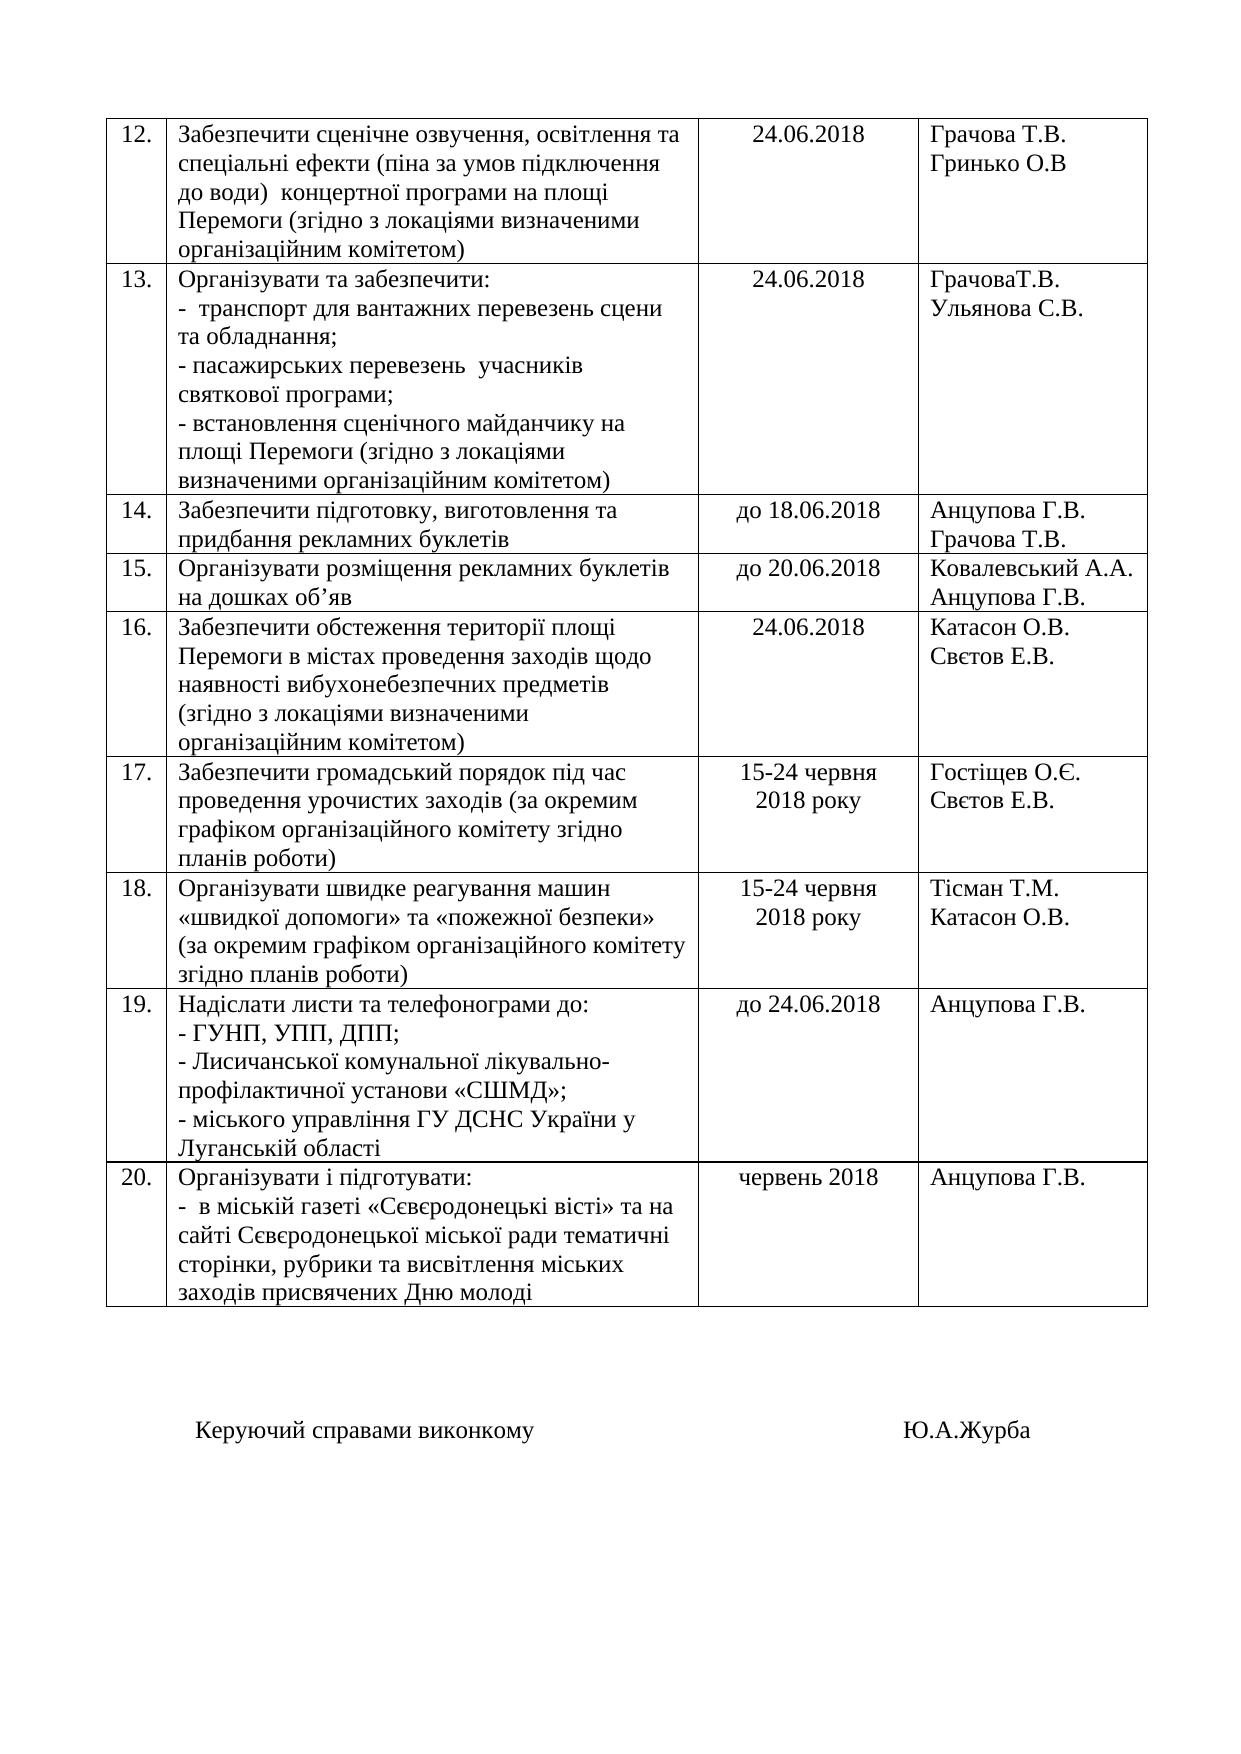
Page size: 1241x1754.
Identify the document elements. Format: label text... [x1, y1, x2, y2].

table_cell 15. [107, 554, 166, 611]
table_cell до 20.06.2018 [699, 554, 918, 611]
table_cell до 24.06.2018 [699, 989, 918, 1161]
table_cell Організувати швидке реагування машин «швидкої допомоги» та «пожежної безпеки» (за окремим графіком організаційного комітету згідно планів роботи) [167, 873, 698, 988]
table_cell 19. [107, 989, 166, 1161]
table_cell 24.06.2018 [699, 119, 918, 263]
text Керуючий справами виконкому Ю.А.Журба [44, 1415, 1181, 1444]
table_cell 15-24 червня 2018 року [699, 757, 918, 872]
table_cell Анцупова Г.В. Грачова Т.В. [919, 495, 1147, 552]
table_cell 16. [107, 612, 166, 756]
table_cell Організувати розміщення рекламних буклетів на дошках об’яв [167, 554, 698, 611]
table_cell 13. [107, 264, 166, 494]
table_cell Гостіщев О.Є. Свєтов Е.В. [919, 757, 1147, 872]
table_cell Ковалевський А.А. Анцупова Г.В. [919, 554, 1147, 611]
table_cell 20. [107, 1163, 166, 1306]
table_cell до 18.06.2018 [699, 495, 918, 552]
table_cell 24.06.2018 [699, 612, 918, 756]
table_cell Анцупова Г.В. [919, 1163, 1147, 1306]
table_cell Тісман Т.М. Катасон О.В. [919, 873, 1147, 988]
table_cell Забезпечити підготовку, виготовлення та придбання рекламних буклетів [167, 495, 698, 552]
table_cell Організувати і підготувати: - в міській газеті «Сєвєродонецькі вісті» та на сайті Сєвєродонецької міської ради тематичні сторінки, рубрики та висвітлення міських заходів присвячених Дню молоді [167, 1163, 698, 1306]
table_cell червень 2018 [699, 1163, 918, 1306]
table_cell 18. [107, 873, 166, 988]
table_cell 17. [107, 757, 166, 872]
table_cell 14. [107, 495, 166, 552]
table_cell Грачова Т.В. Гринько О.В [919, 119, 1147, 263]
table_cell 24.06.2018 [699, 264, 918, 494]
table_cell Катасон О.В. Свєтов Е.В. [919, 612, 1147, 756]
table_cell Надіслати листи та телефонограми до: - ГУНП, УПП, ДПП; - Лисичанської комунальної лікувально-профілактичної установи «СШМД»; - міського управління ГУ ДСНС України у Луганській області [167, 989, 698, 1161]
table_cell 12. [107, 119, 166, 263]
table_cell Забезпечити обстеження території площі Перемоги в містах проведення заходів щодо наявності вибухонебезпечних предметів (згідно з локаціями визначеними організаційним комітетом) [167, 612, 698, 756]
table_cell 15-24 червня 2018 року [699, 873, 918, 988]
table_cell Забезпечити сценічне озвучення, освітлення та спеціальні ефекти (піна за умов підключення до води) концертної програми на площі Перемоги (згідно з локаціями визначеними організаційним комітетом) [167, 119, 698, 263]
table_cell Анцупова Г.В. [919, 989, 1147, 1161]
table_cell Забезпечити громадський порядок під час проведення урочистих заходів (за окремим графіком організаційного комітету згідно планів роботи) [167, 757, 698, 872]
table_cell ГрачоваТ.В. Ульянова С.В. [919, 264, 1147, 494]
table_cell Організувати та забезпечити: - транспорт для вантажних перевезень сцени та обладнання; - пасажирських перевезень учасників святкової програми; - встановлення сценічного майданчику на площі Перемоги (згідно з локаціями визначеними організаційним комітетом) [167, 264, 698, 494]
